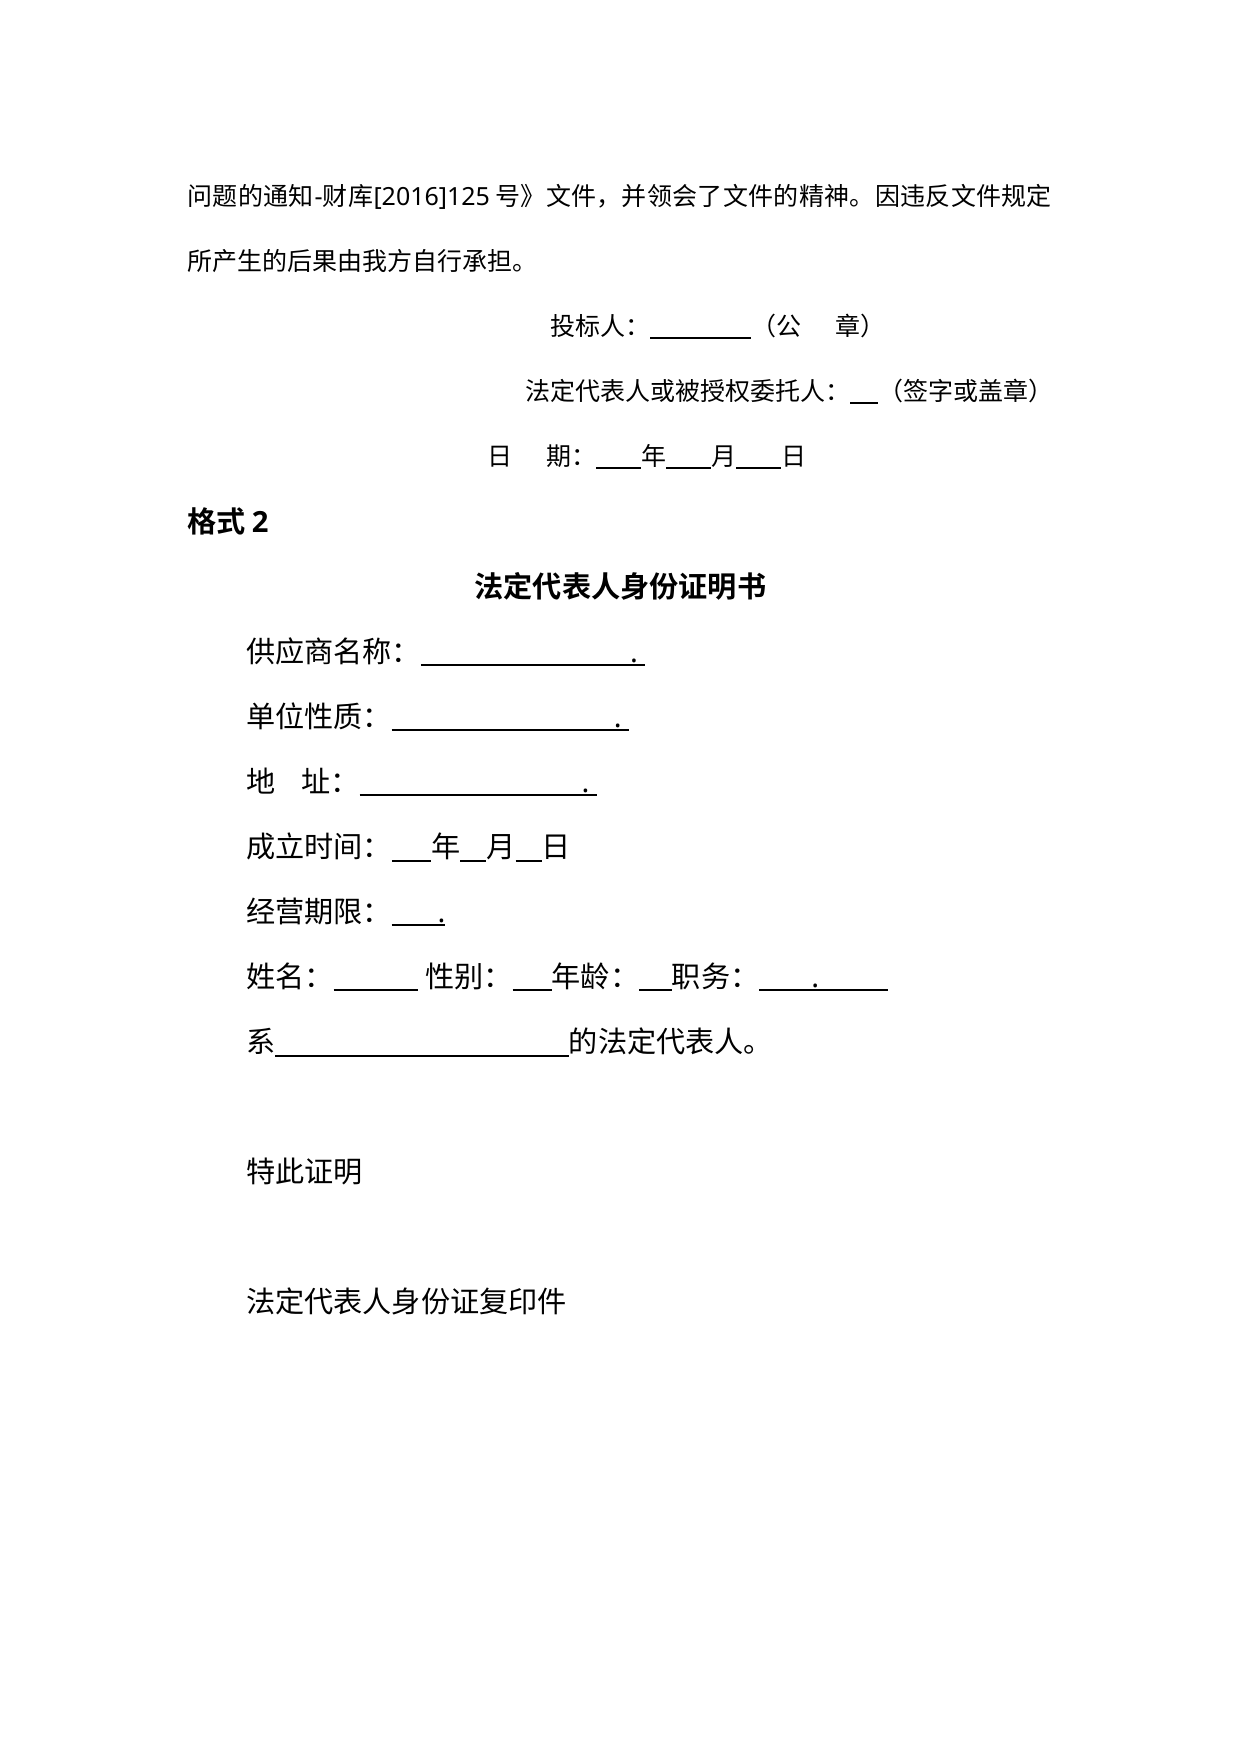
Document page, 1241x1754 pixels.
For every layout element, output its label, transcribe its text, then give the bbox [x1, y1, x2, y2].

text 格式2 [187, 487, 1053, 552]
text 法定代表人身份证明书 [187, 552, 1053, 617]
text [187, 162, 1053, 292]
text 日 期： 年 月 日 [187, 422, 1053, 487]
text 供应商名称： . [187, 617, 1053, 682]
text 法定代表人身份证复印件 [187, 1267, 1053, 1332]
text 法定代表人或被授权委托人： （签字或盖章） [187, 357, 1053, 422]
text 经营期限： . [187, 877, 1053, 942]
text 姓名： 性别： 年龄： 职务： . [187, 942, 1053, 1007]
text 单位性质： . [187, 682, 1053, 747]
text 系 的法定代表人。 [187, 1007, 1053, 1072]
text 成立时间： 年 月 日 [187, 812, 1053, 877]
text 投标人： （公 章） [187, 292, 1053, 357]
text 地 址： . [187, 747, 1053, 812]
text 特此证明 [187, 1137, 1053, 1202]
